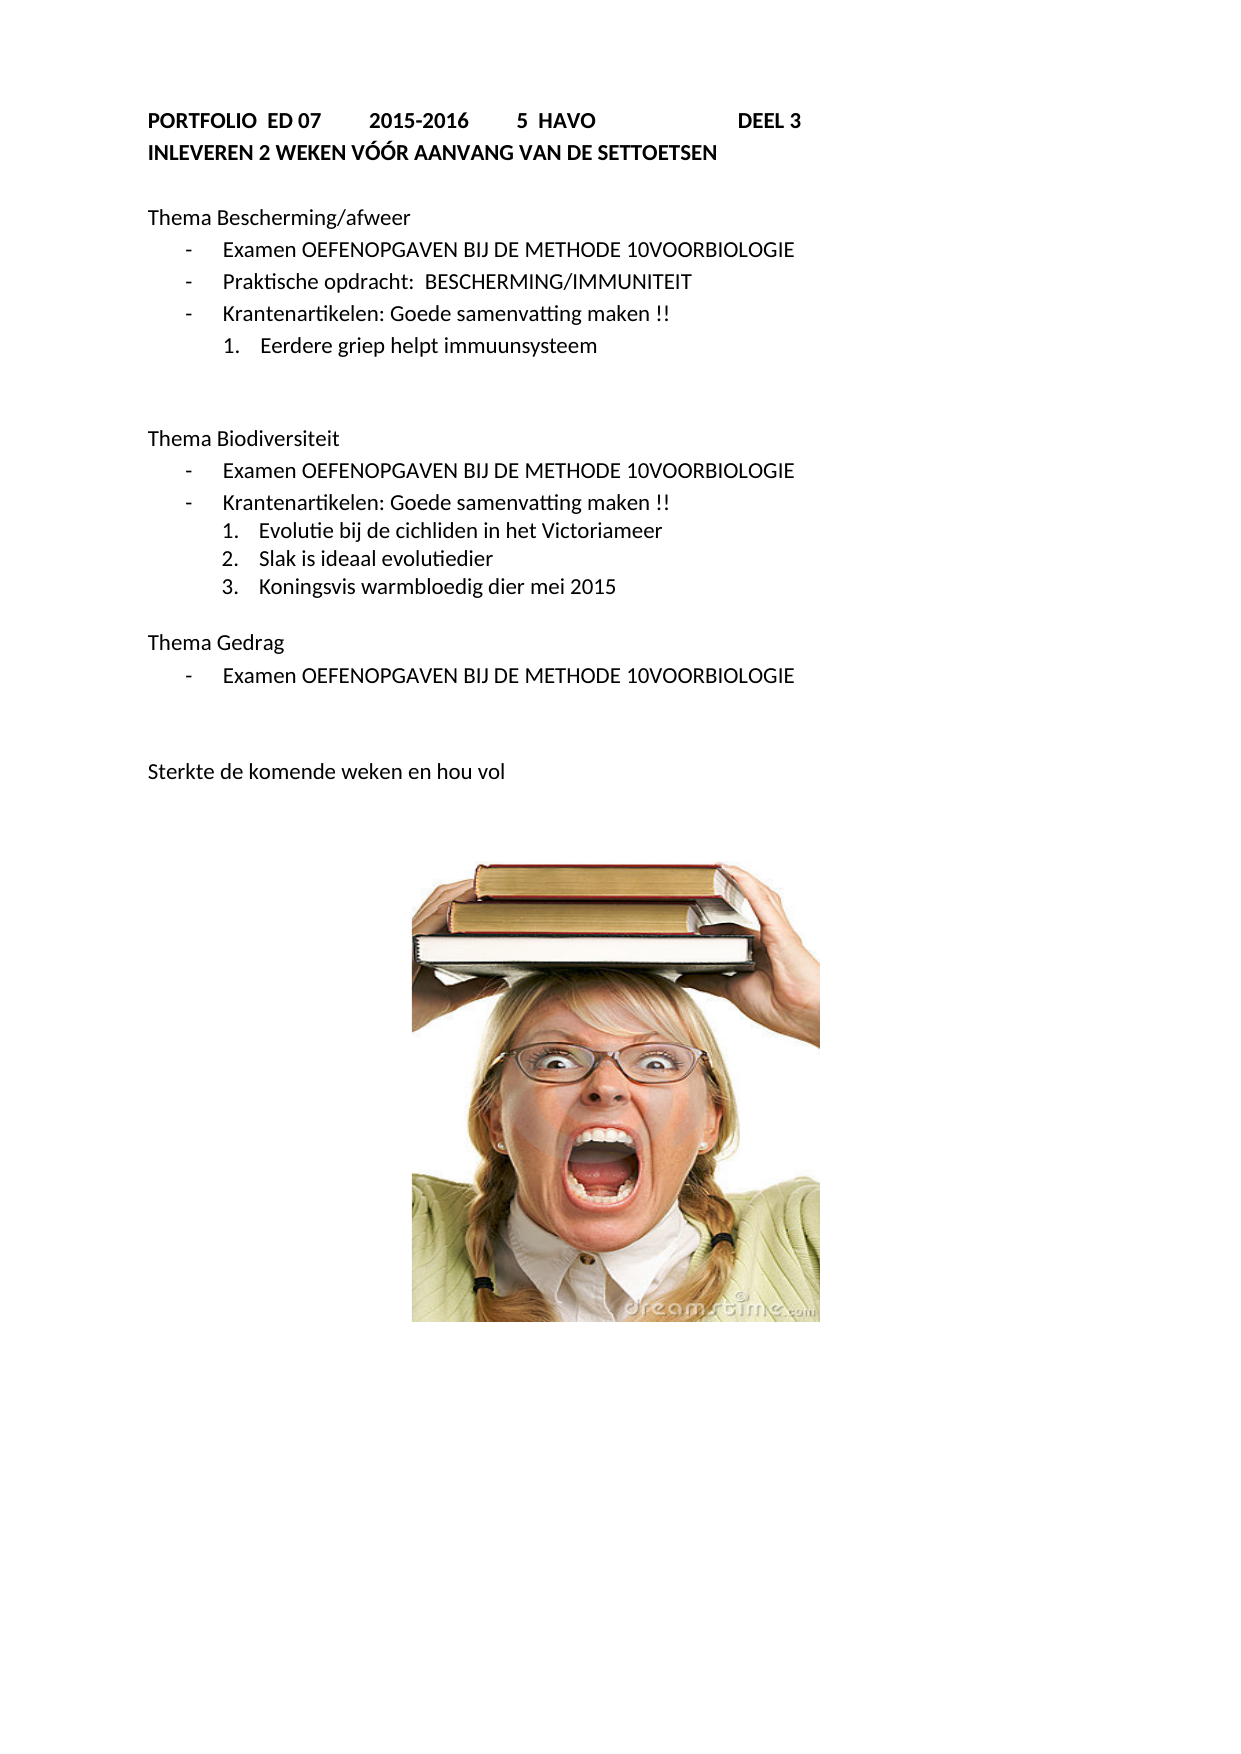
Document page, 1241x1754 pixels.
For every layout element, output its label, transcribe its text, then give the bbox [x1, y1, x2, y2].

text INLEVEREN 2 WEKEN VÓÓR AANVANG VAN DE SETTOETSEN [148, 138, 1092, 167]
list Koningsvis warmbloedig dier mei 2015 [221, 572, 1092, 601]
list Krantenartikelen: Goede samenvatting maken !! [185, 488, 1092, 516]
list Examen OEFENOPGAVEN BIJ DE METHODE 10VOORBIOLOGIE [185, 661, 1092, 689]
text Thema Biodiversiteit [148, 424, 1092, 452]
text Thema Bescherming/afweer [148, 203, 1092, 231]
text Thema Gedrag [148, 628, 1092, 657]
list Evolutie bij de cichliden in het Victoriameer [222, 516, 1092, 544]
list Krantenartikelen: Goede samenvatting maken !! [185, 299, 1092, 327]
list Examen OEFENOPGAVEN BIJ DE METHODE 10VOORBIOLOGIE [185, 235, 1092, 263]
text Sterkte de komende weken en hou vol [148, 757, 1092, 785]
list Praktische opdracht: BESCHERMING/IMMUNITEIT [185, 267, 1092, 295]
list Eerdere griep helpt immuunsysteem [223, 332, 1092, 360]
list Slak is ideaal evolutiedier [221, 544, 1092, 572]
picture [411, 826, 821, 1320]
text PORTFOLIO ED 07 2015-2016 5 HAVO DEEL 3 [148, 106, 1092, 134]
list Examen OEFENOPGAVEN BIJ DE METHODE 10VOORBIOLOGIE [185, 456, 1092, 484]
